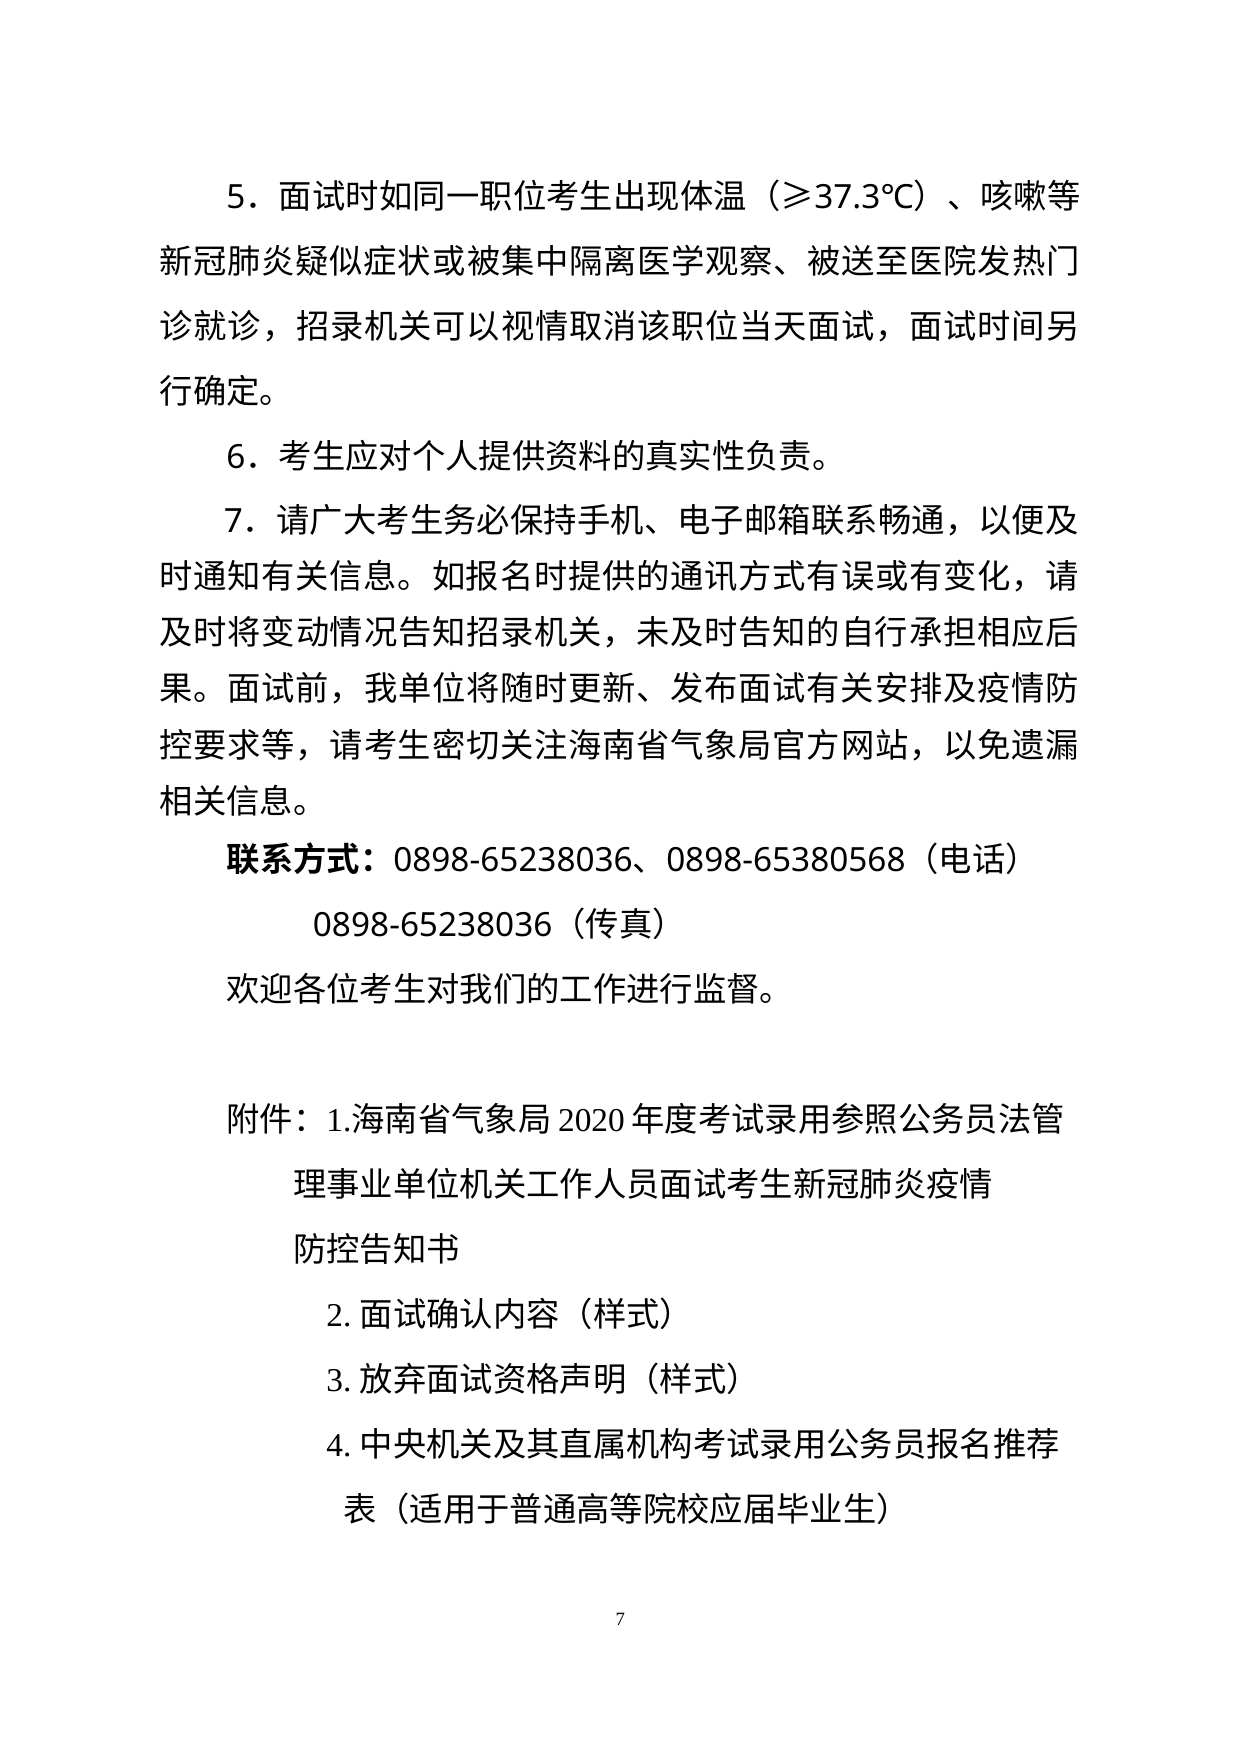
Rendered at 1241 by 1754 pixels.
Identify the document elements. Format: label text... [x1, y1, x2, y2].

text 7．请广大考生务必保持手机、电子邮箱联系畅通，以便及时通知有关信息。如报名时提供的通讯方式有误或有变化，请及时将变动情况告知招录机关，未及时告知的自行承担相应后果。面试前，我单位将随时更新、发布面试有关安排及疫情防控要求等，请考生密切关注海南省气象局官方网站，以免遗漏相关信息。 [159, 487, 1081, 824]
text 4. 中央机关及其直属机构考试录用公务员报名推荐 [159, 1409, 1081, 1474]
text 表（适用于普通高等院校应届毕业生） [159, 1474, 1081, 1539]
text 6．考生应对个人提供资料的真实性负责。 [159, 422, 1081, 487]
text 3. 放弃面试资格声明（样式） [159, 1344, 1081, 1409]
text 防控告知书 [159, 1214, 1081, 1279]
text 2. 面试确认内容（样式） [159, 1279, 1081, 1344]
text 附件：1.海南省气象局2020年度考试录用参照公务员法管 [159, 1084, 1081, 1149]
text 欢迎各位考生对我们的工作进行监督。 [159, 954, 1081, 1019]
text 联系方式：0898-65238036、0898-65380568（电话） [159, 824, 1081, 889]
text 0898-65238036（传真） [159, 889, 1081, 954]
text 5．面试时如同一职位考生出现体温（≥37.3℃）、咳嗽等新冠肺炎疑似症状或被集中隔离医学观察、被送至医院发热门诊就诊，招录机关可以视情取消该职位当天面试，面试时间另行确定。 [159, 162, 1081, 422]
text 理事业单位机关工作人员面试考生新冠肺炎疫情 [159, 1149, 1081, 1214]
